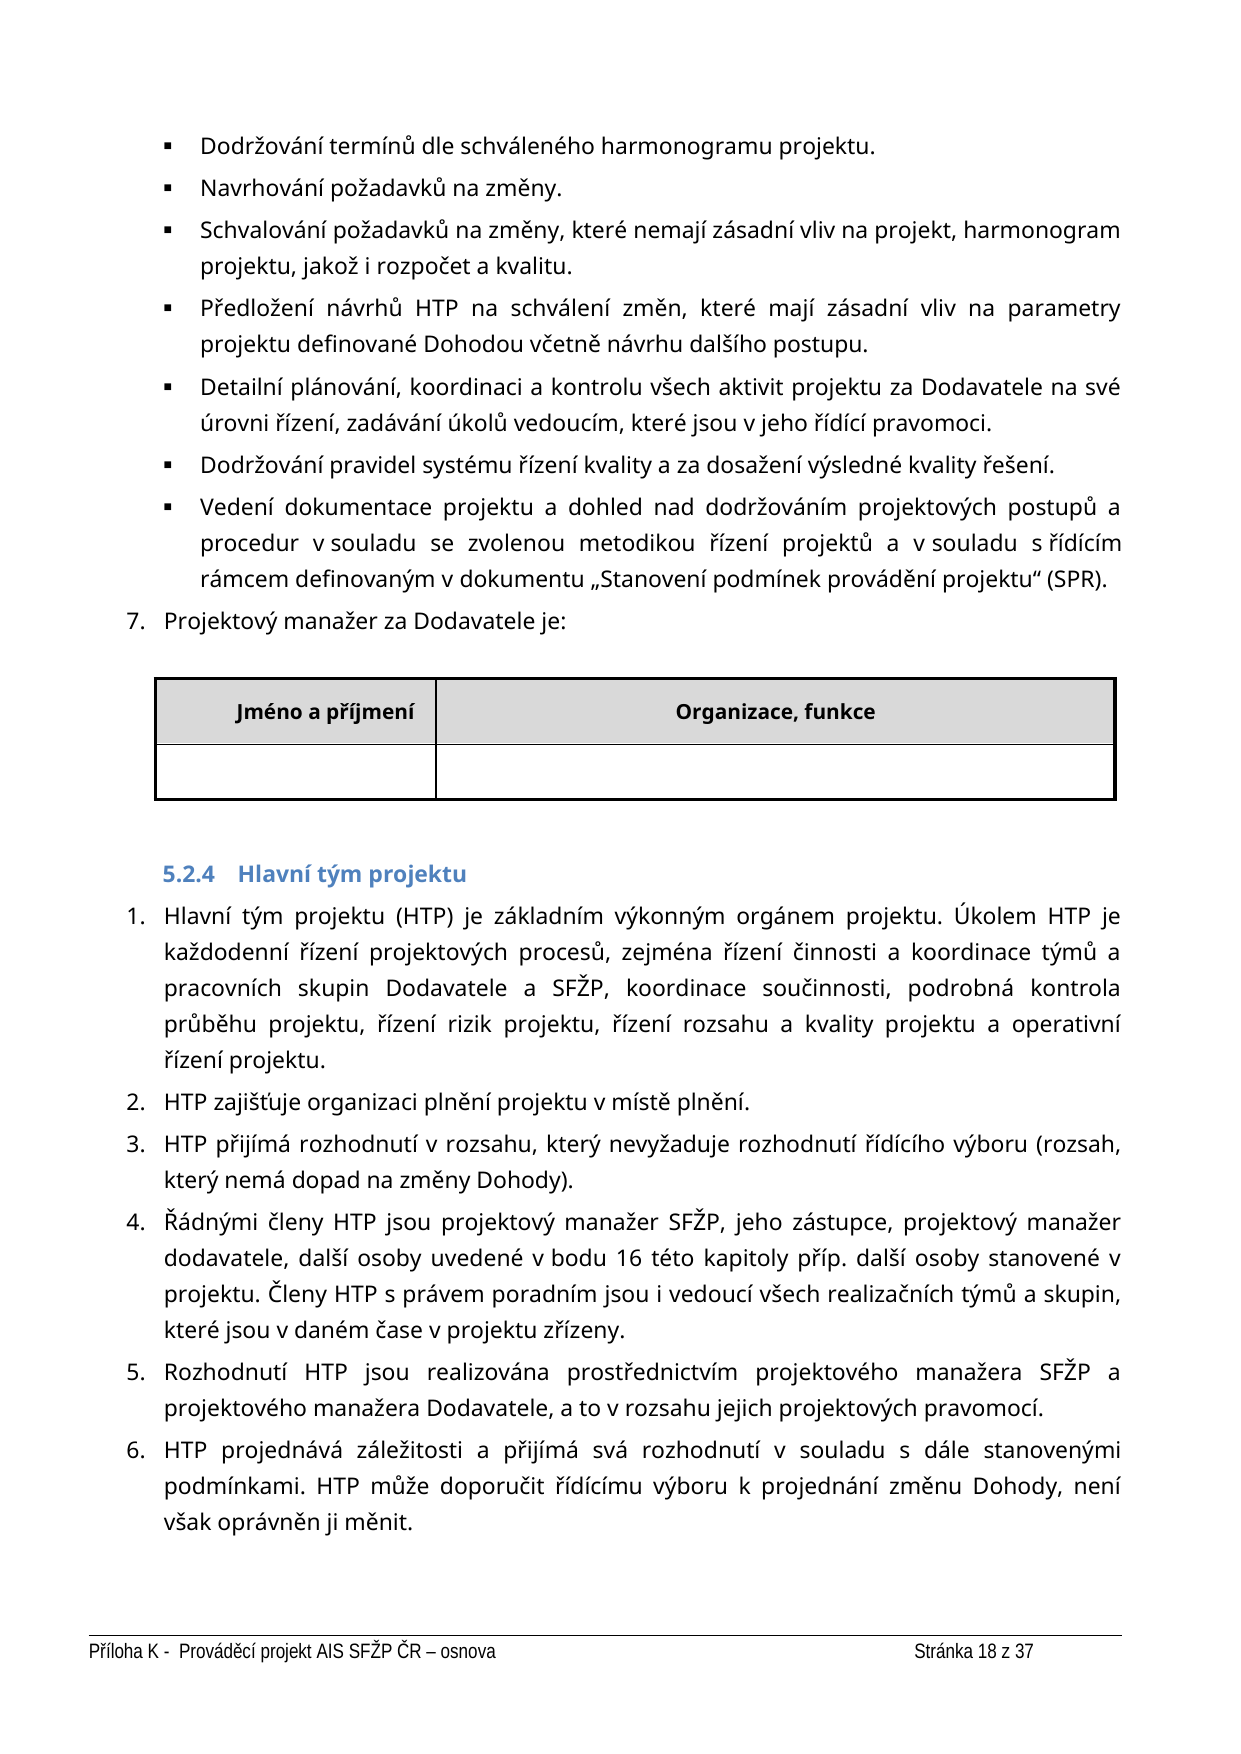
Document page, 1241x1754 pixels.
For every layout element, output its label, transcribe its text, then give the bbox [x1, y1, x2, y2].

list HTP přijímá rozhodnutí v rozsahu, který nevyžaduje rozhodnutí řídícího výboru (rozsah, který nemá dopad na změny Dohody). [126, 1128, 1122, 1195]
table_header Jméno a příjmení [157, 680, 435, 743]
list Rozhodnutí HTP jsou realizována prostřednictvím projektového manažera SFŽP a projektového manažera Dodavatele, a to v rozsahu jejich projektových pravomocí. [126, 1356, 1122, 1423]
list Vedení dokumentace projektu a dohled nad dodržováním projektových postupů a procedur v souladu se zvolenou metodikou řízení projektů a v souladu s řídícím rámcem definovaným v dokumentu „Stanovení podmínek provádění projektu“ (SPR). [162, 491, 1122, 594]
list HTP projednává záležitosti a přijímá svá rozhodnutí v souladu s dále stanovenými podmínkami. HTP může doporučit řídícímu výboru k projednání změnu Dohody, není však oprávněn ji měnit. [126, 1434, 1122, 1537]
table_header Organizace, funkce [437, 680, 1113, 743]
list Dodržování pravidel systému řízení kvality a za dosažení výsledné kvality řešení. [162, 449, 1122, 480]
list Detailní plánování, koordinaci a kontrolu všech aktivit projektu za Dodavatele na své úrovni řízení, zadávání úkolů vedoucím, které jsou v jeho řídící pravomoci. [162, 371, 1122, 438]
list Předložení návrhů HTP na schválení změn, které mají zásadní vliv na parametry projektu definované Dohodou včetně návrhu dalšího postupu. [162, 292, 1122, 359]
list Dodržování termínů dle schváleného harmonogramu projektu. [162, 130, 1122, 161]
list HTP zajišťuje organizaci plnění projektu v místě plnění. [126, 1086, 1122, 1117]
list Navrhování požadavků na změny. [162, 172, 1122, 203]
list Schvalování požadavků na změny, které nemají zásadní vliv na projekt, harmonogram projektu, jakož i rozpočet a kvalitu. [162, 214, 1122, 281]
list Hlavní tým projektu (HTP) je základním výkonným orgánem projektu. Úkolem HTP je každodenní řízení projektových procesů, zejména řízení činnosti a koordinace týmů a pracovních skupin Dodavatele a SFŽP, koordinace součinnosti, podrobná kontrola průběhu projektu, řízení rizik projektu, řízení rozsahu a kvality projektu a operativní řízení projektu. [126, 900, 1122, 1075]
list Projektový manažer za Dodavatele je: [126, 605, 1122, 636]
table_cell [437, 745, 1113, 798]
table_cell [157, 745, 435, 798]
list Řádnými členy HTP jsou projektový manažer SFŽP, jeho zástupce, projektový manažer dodavatele, další osoby uvedené v bodu 16 této kapitoly příp. další osoby stanovené v projektu. Členy HTP s právem poradním jsou i vedoucí všech realizačních týmů a skupin, které jsou v daném čase v projektu zřízeny. [126, 1206, 1122, 1345]
subtitle Hlavní tým projektu [162, 858, 1122, 889]
